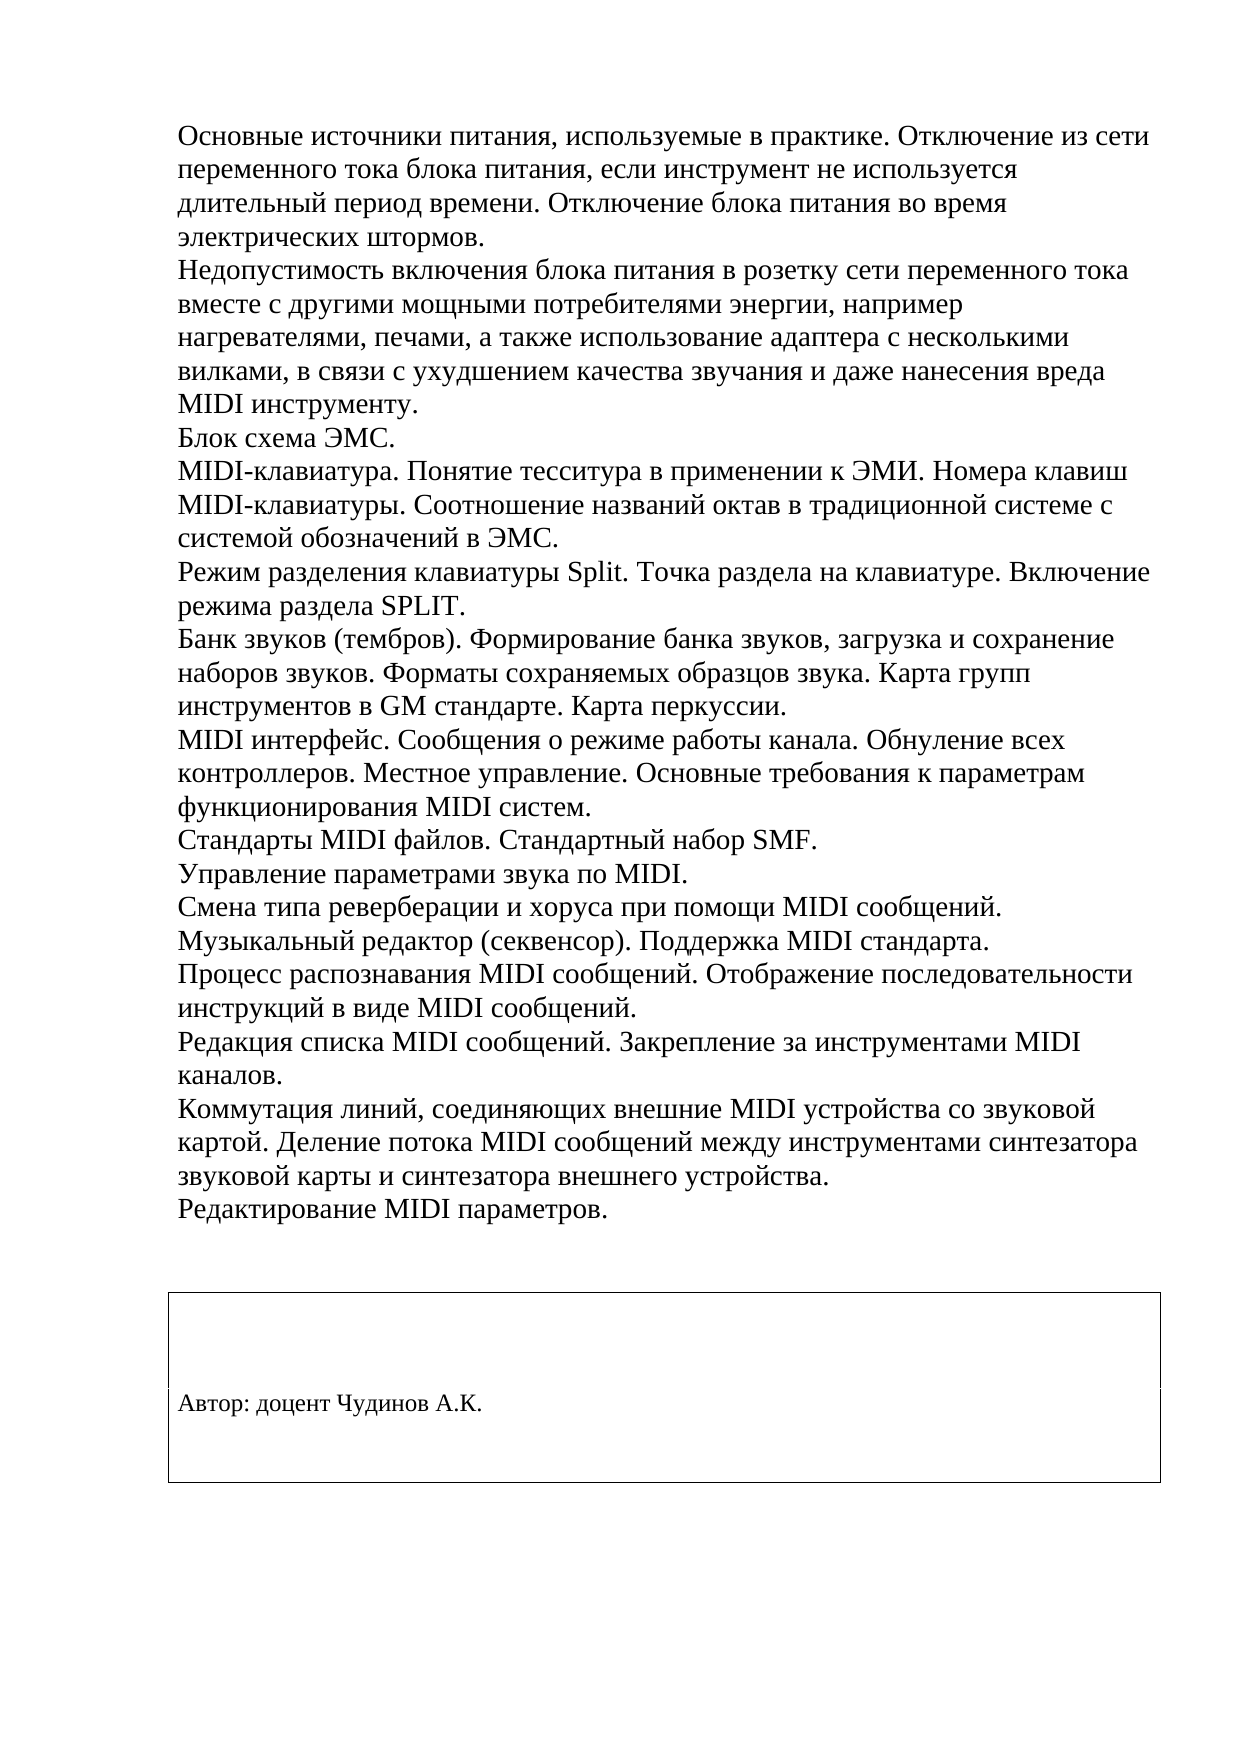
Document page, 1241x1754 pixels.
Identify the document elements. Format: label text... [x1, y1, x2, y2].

text Стандарты MIDI файлов. Стандартный набор SMF. [177, 822, 1152, 856]
text Основные источники питания, используемые в практике. Отключение из сети переменного тока блока питания, если инструмент не используется длительный период времени. Отключение блока питания во время электрических штормов. [177, 118, 1152, 252]
text Режим разделения клавиатуры Split. Точка раздела на клавиатуре. Включение режима раздела SPLIT. [177, 554, 1152, 621]
text Управление параметрами звука по MIDI. [177, 856, 1152, 889]
text Банк звуков (тембров). Формирование банка звуков, загрузка и сохранение наборов звуков. Форматы сохраняемых образцов звука. Карта групп инструментов в GM стандарте. Карта перкуссии. [177, 621, 1152, 722]
text Автор: доцент Чудинов А.К. [169, 1388, 1160, 1482]
text MIDI-клавиатура. Понятие тесситура в применении к ЭМИ. Номера клавиш MIDI-клавиатуры. Соотношение названий октав в традиционной системе с системой обозначений в ЭМС. [177, 453, 1152, 554]
text Коммутация линий, соединяющих внешние MIDI устройства со звуковой картой. Деление потока MIDI сообщений между инструментами синтезатора звуковой карты и синтезатора внешнего устройства. [177, 1091, 1152, 1191]
text Процесс распознавания MIDI сообщений. Отображение последовательности инструкций в виде MIDI сообщений. [177, 957, 1152, 1024]
text Недопустимость включения блока питания в розетку сети переменного тока вместе с другими мощными потребителями энергии, например нагревателями, печами, а также использование адаптера с несколькими вилками, в связи с ухудшением качества звучания и даже нанесения вреда MIDI инструменту. [177, 252, 1152, 420]
text MIDI интерфейс. Сообщения о режиме работы канала. Обнуление всех контроллеров. Местное управление. Основные требования к параметрам функционирования MIDI систем. [177, 722, 1152, 822]
text Редактирование MIDI параметров. [177, 1191, 1152, 1225]
text Музыкальный редактор (секвенсор). Поддержка MIDI стандарта. [177, 923, 1152, 957]
text Смена типа реверберации и хоруса при помощи MIDI сообщений. [177, 889, 1152, 923]
text Блок схема ЭМС. [177, 420, 1152, 453]
text Редакция списка MIDI сообщений. Закрепление за инструментами MIDI каналов. [177, 1024, 1152, 1091]
